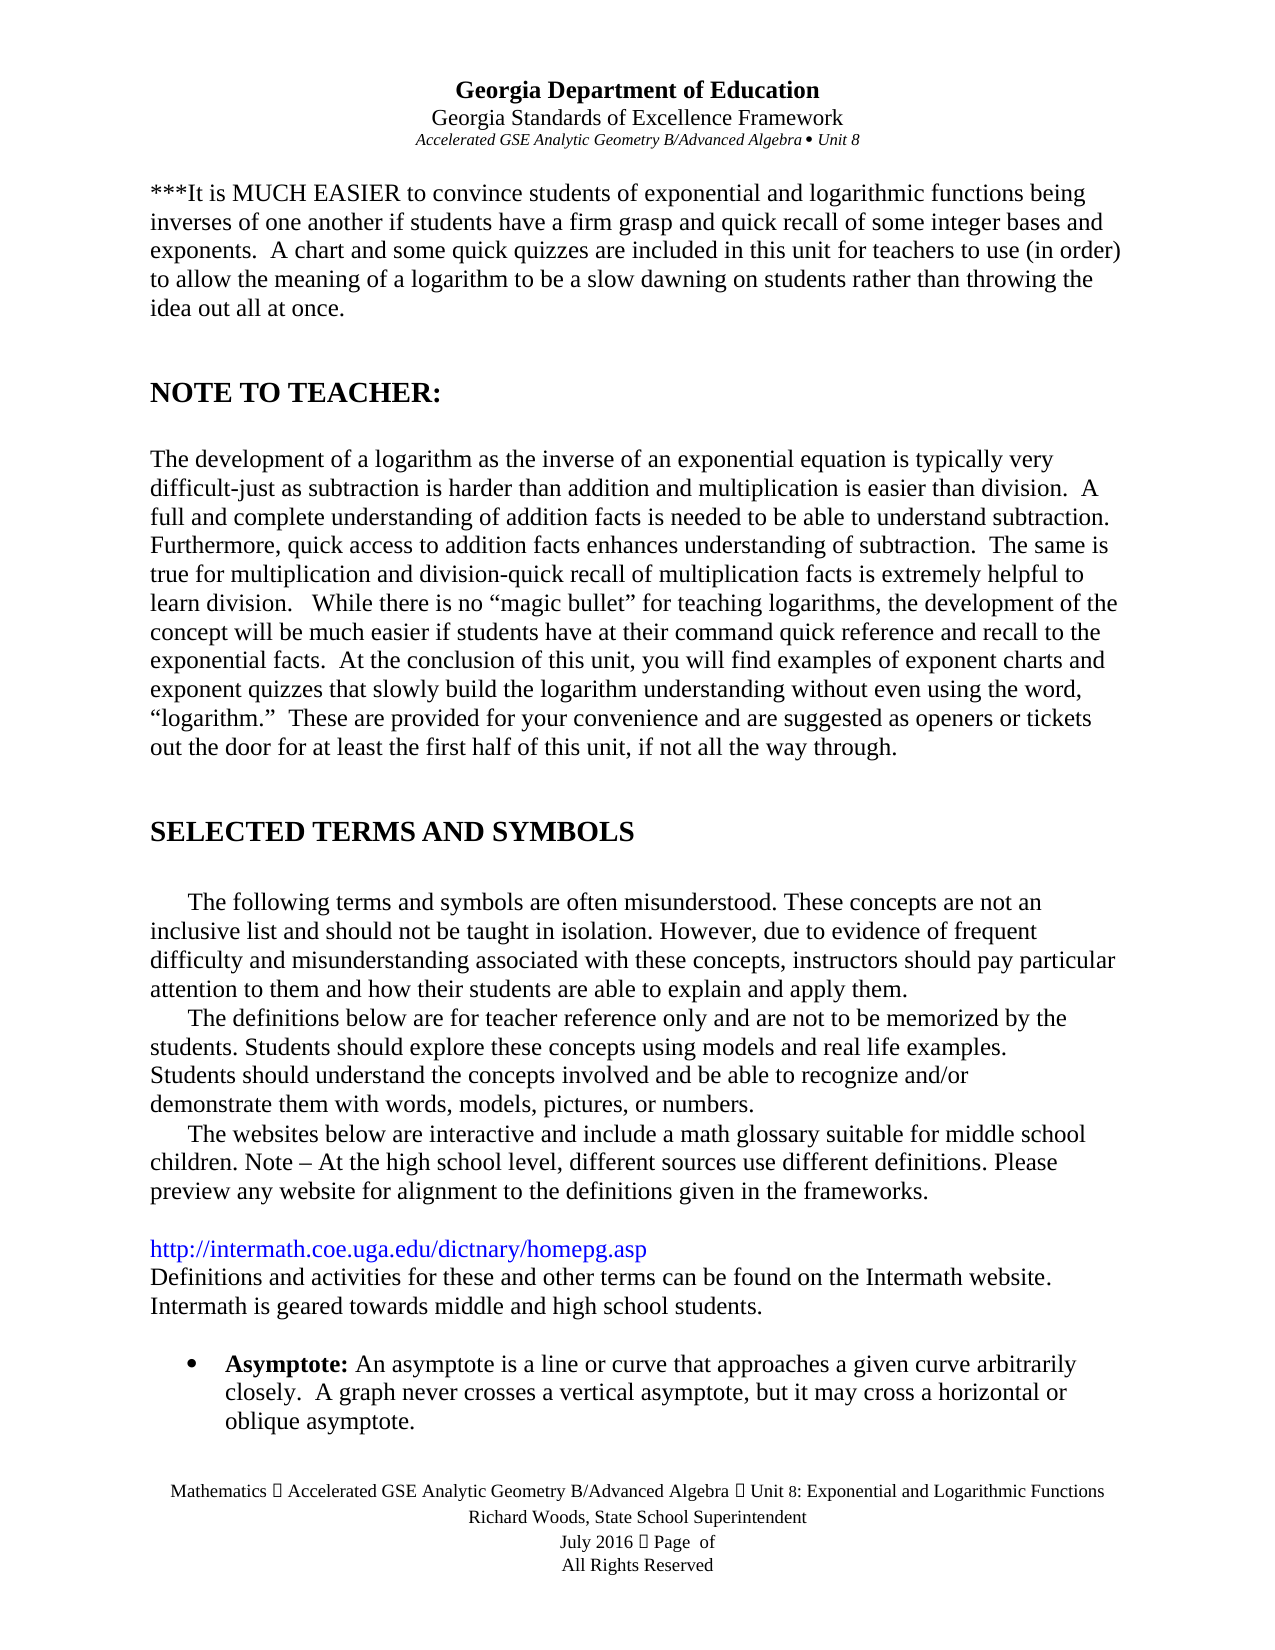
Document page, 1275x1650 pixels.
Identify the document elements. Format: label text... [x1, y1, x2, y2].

text The definitions below are for teacher reference only and are not to be memorized by the students. Students should explore these concepts using models and real life examples. Students should understand the concepts involved and be able to recognize and/or demonstrate them with words, models, pictures, or numbers. [150, 1003, 1080, 1118]
subtitle NOTE TO TEACHER: [150, 376, 1125, 409]
text Definitions and activities for these and other terms can be found on the Intermath website. Intermath is geared towards middle and high school students. [150, 1262, 1125, 1320]
text The development of a logarithm as the inverse of an exponential equation is typically very difficult-just as subtraction is harder than addition and multiplication is easier than division. A full and complete understanding of addition facts is needed to be able to understand subtraction. Furthermore, quick access to addition facts enhances understanding of subtraction. The same is true for multiplication and division-quick recall of multiplication facts is extremely helpful to learn division. While there is no “magic bullet” for teaching logarithms, the development of the concept will be much easier if students have at their command quick reference and recall to the exponential facts. At the conclusion of this unit, you will find examples of exponent charts and exponent quizzes that slowly build the logarithm understanding without even using the word, “logarithm.” These are provided for your convenience and are suggested as openers or tickets out the door for at least the first half of this unit, if not all the way through. [150, 444, 1125, 760]
text The following terms and symbols are often misunderstood. These concepts are not an inclusive list and should not be taught in isolation. However, due to evidence of frequent difficulty and misunderstanding associated with these concepts, instructors should pay particular attention to them and how their students are able to explain and apply them. [150, 887, 1125, 1002]
subtitle SELECTED TERMS AND SYMBOLS [150, 814, 1125, 848]
list Asymptote: An asymptote is a line or curve that approaches a given curve arbitrarily closely. A graph never crosses a vertical asymptote, but it may cross a horizontal or oblique asymptote. [187, 1349, 1125, 1435]
text ***It is MUCH EASIER to convince students of exponential and logarithmic functions being inverses of one another if students have a firm grasp and quick recall of some integer bases and exponents. A chart and some quick quizzes are included in this unit for teachers to use (in order) to allow the meaning of a logarithm to be a slow dawning on students rather than throwing the idea out all at once. [150, 178, 1125, 322]
text The websites below are interactive and include a math glossary suitable for middle school children. Note – At the high school level, different sources use different definitions. Please preview any website for alignment to the definitions given in the frameworks. [150, 1119, 1125, 1205]
text http://intermath.coe.uga.edu/dictnary/homepg.asp [150, 1234, 1125, 1262]
